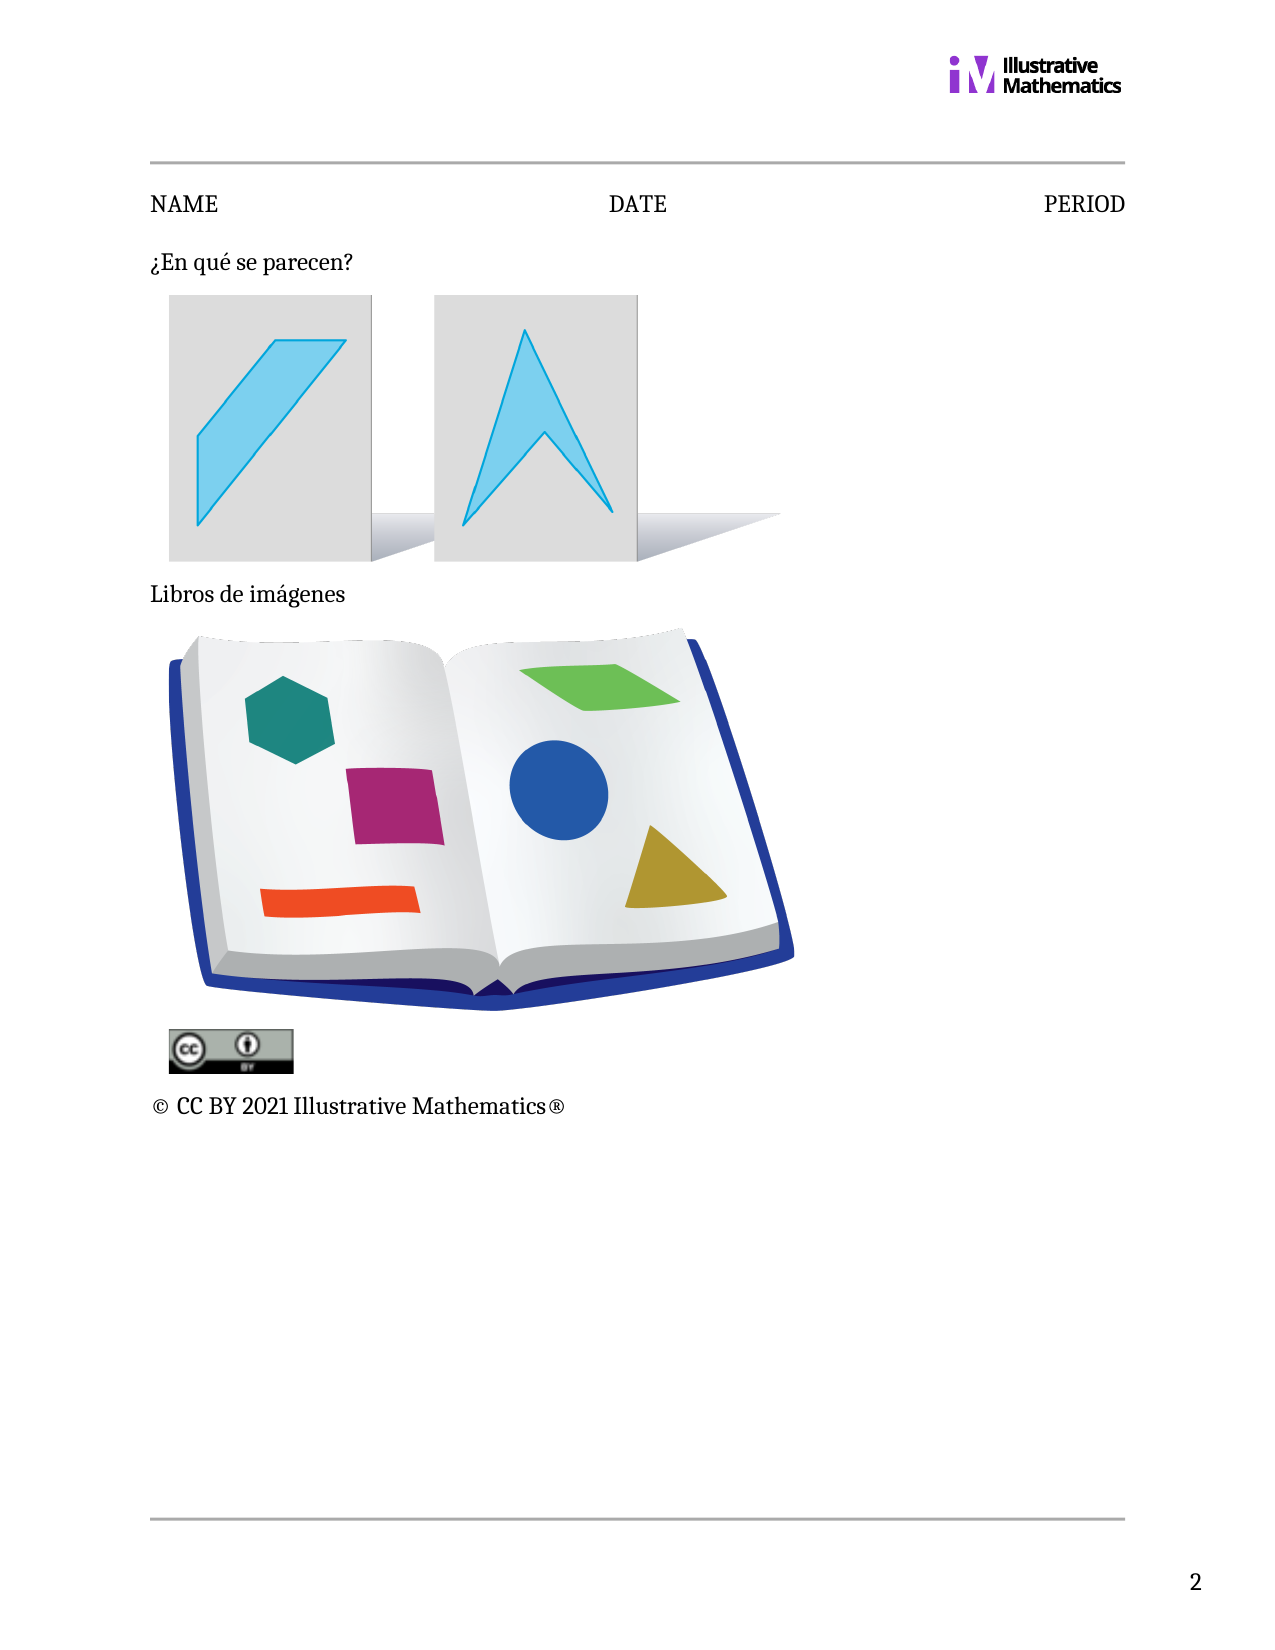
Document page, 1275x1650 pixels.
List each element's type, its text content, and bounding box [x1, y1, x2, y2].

picture [949, 55, 1121, 93]
picture [168, 627, 795, 1011]
text Libros de imágenes [150, 580, 1125, 609]
picture [168, 1029, 294, 1074]
picture [168, 295, 781, 562]
text ¿En qué se parecen? [150, 247, 1125, 276]
text © CC BY 2021 Illustrative Mathematics® [150, 1092, 1125, 1121]
